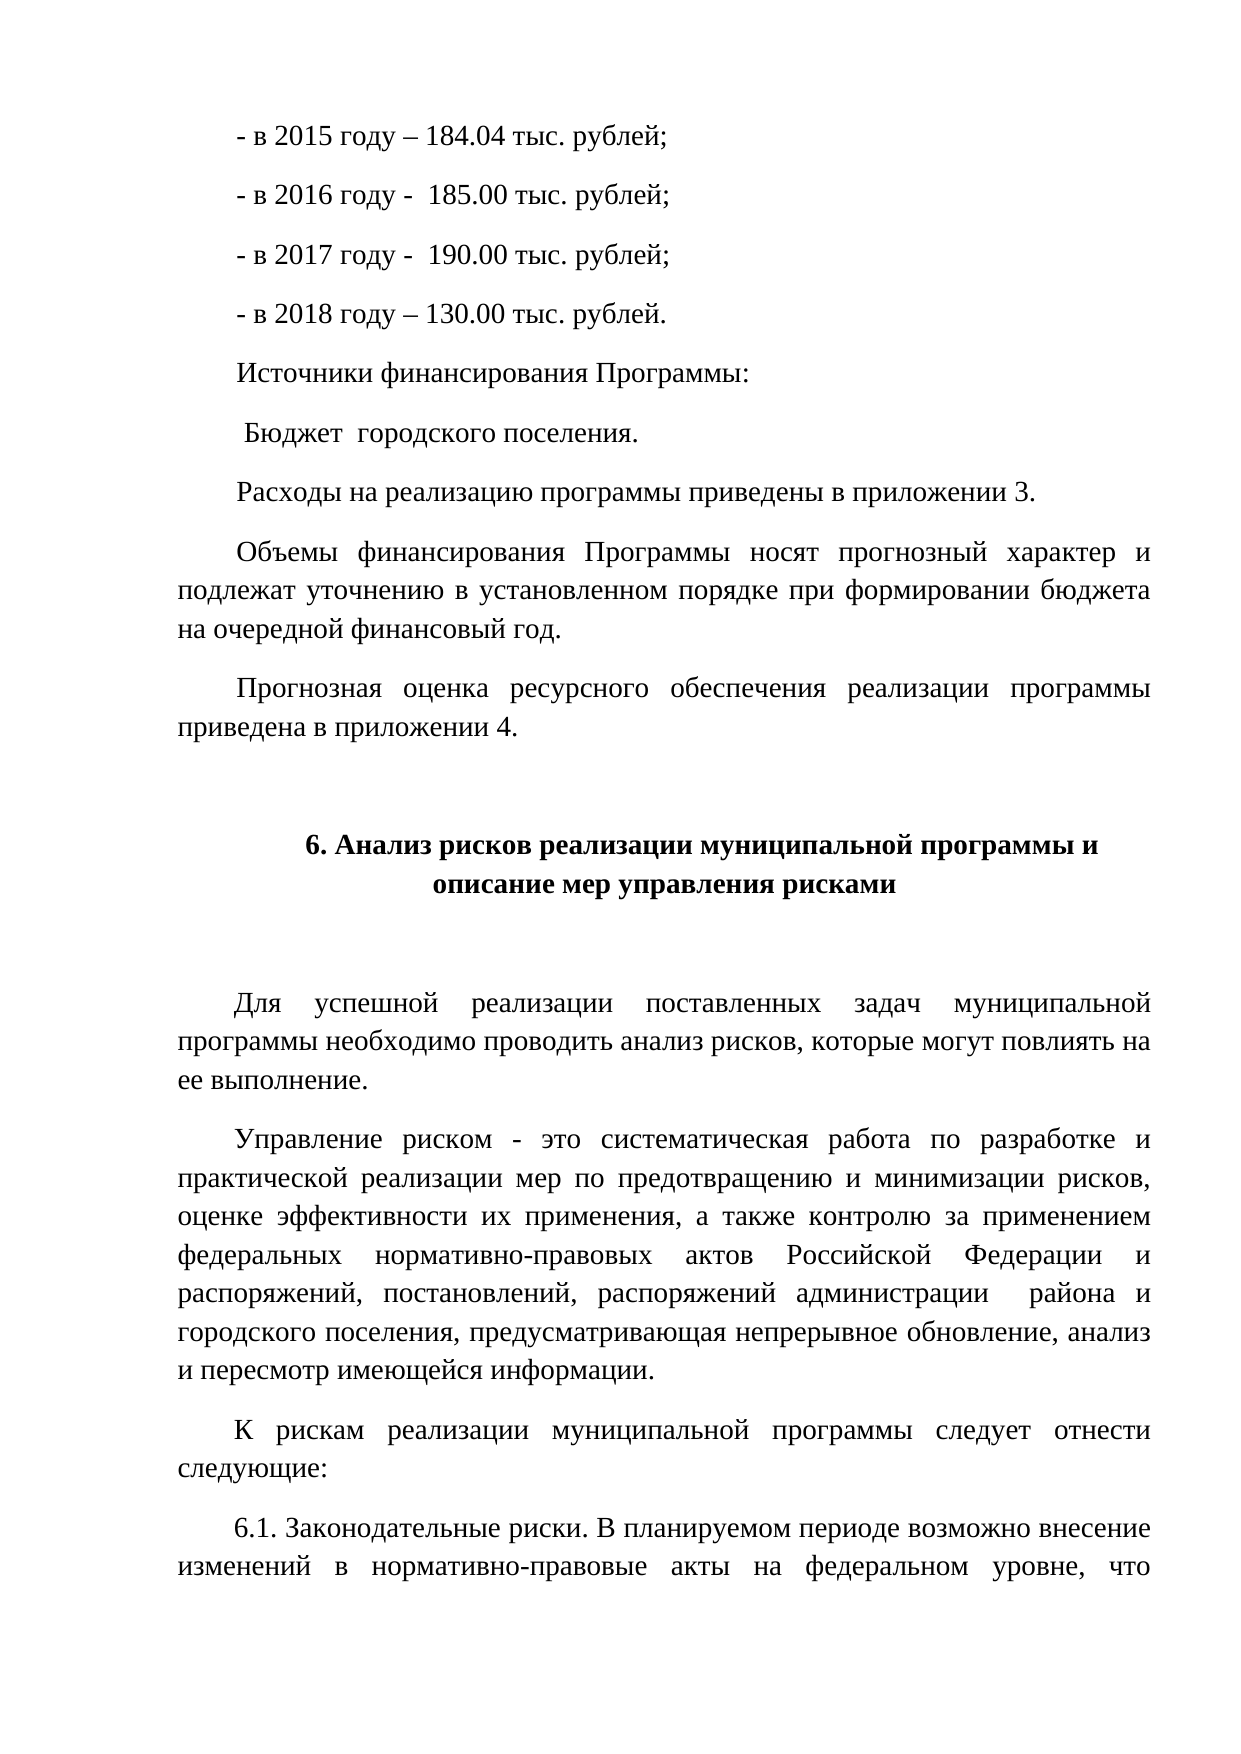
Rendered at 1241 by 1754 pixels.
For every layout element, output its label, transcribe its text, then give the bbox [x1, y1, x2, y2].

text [177, 1510, 1152, 1582]
text - в 2017 году - 190.00 тыс. рублей; [177, 237, 1152, 270]
text Источники финансирования Программы: [177, 356, 1152, 389]
text К рискам реализации муниципальной программы следует отнести следующие: [177, 1412, 1152, 1484]
text Расходы на реализацию программы приведены в приложении 3. [177, 474, 1152, 508]
text Бюджет городского поселения. [177, 415, 1152, 448]
text - в 2018 году – 130.00 тыс. рублей. [177, 296, 1152, 330]
text 6. Анализ рисков реализации муниципальной программы и описание мер управления рисками [177, 827, 1152, 899]
text Объемы финансирования Программы носят прогнозный характер и подлежат уточнению в установленном порядке при формировании бюджета на очередной финансовый год. [177, 534, 1152, 644]
text - в 2015 году – 184.04 тыс. рублей; [177, 118, 1152, 152]
text Прогнозная оценка ресурсного обеспечения реализации программы приведена в приложении 4. [177, 670, 1152, 742]
text Управление риском - это систематическая работа по разработке и практической реализации мер по предотвращению и минимизации рисков, оценке эффективности их применения, а также контролю за применением федеральных нормативно-правовых актов Российской Федерации и распоряжений, постановлений, распоряжений администрации района и городского поселения, предусматривающая непрерывное обновление, анализ и пересмотр имеющейся информации. [177, 1121, 1152, 1386]
text Для успешной реализации поставленных задач муниципальной программы необходимо проводить анализ рисков, которые могут повлиять на ее выполнение. [177, 985, 1152, 1095]
text - в 2016 году - 185.00 тыс. рублей; [177, 177, 1152, 211]
